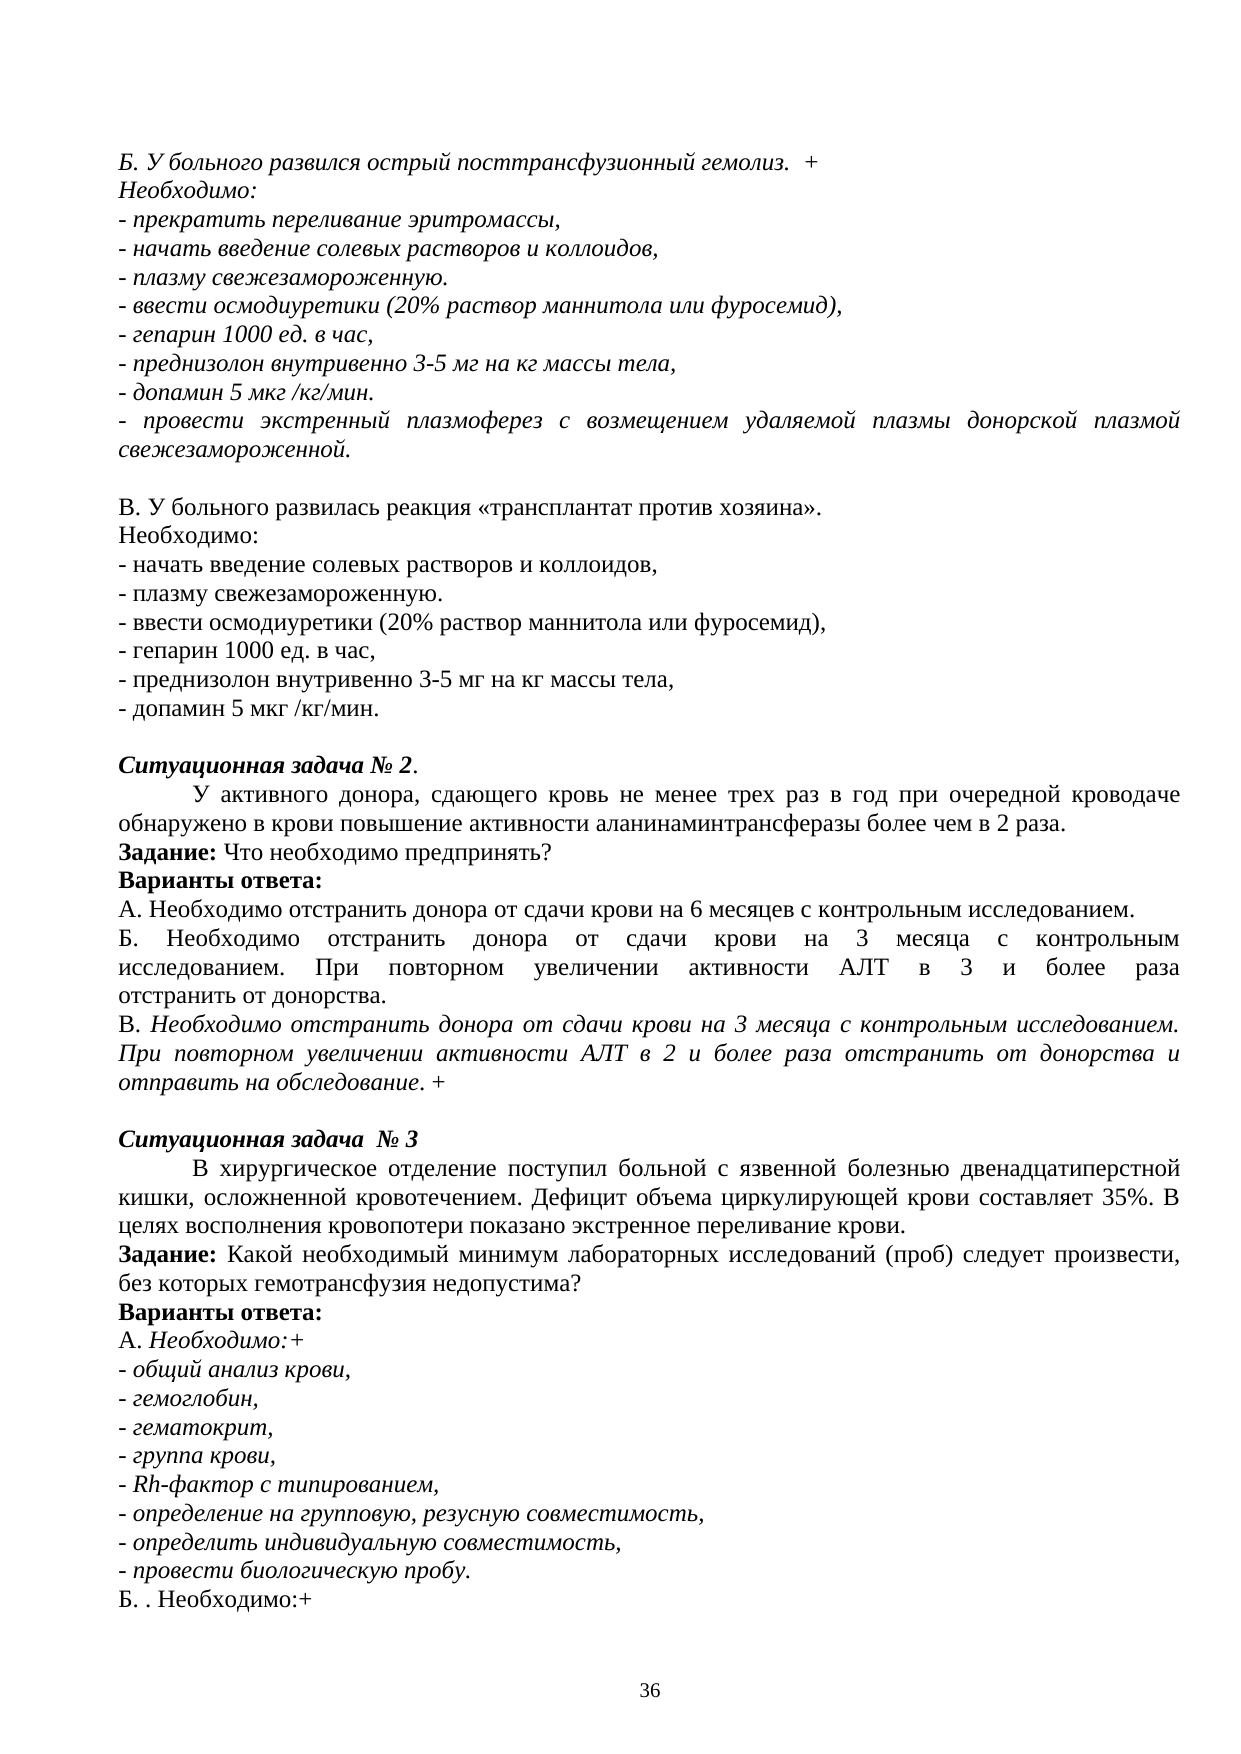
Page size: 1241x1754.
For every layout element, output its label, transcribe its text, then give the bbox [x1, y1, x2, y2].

text - гемоглобин, [118, 1383, 1181, 1412]
text - допамин 5 мкг /кг/мин. [118, 377, 1181, 406]
text Б. У больного развился острый посттрансфузионный гемолиз. + [118, 147, 1181, 176]
text - гепарин 1000 ед. в час, [118, 319, 1181, 348]
text А. Необходимо:+ [118, 1326, 1181, 1354]
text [118, 1527, 1181, 1556]
text - начать введение солевых растворов и коллоидов, [118, 233, 1181, 262]
text Б. Необходимо отстранить донора от сдачи крови на 3 месяца с контрольным исследованием. При повторном увеличении активности АЛТ в 3 и более раза отстранить от донорства. [118, 923, 1181, 1009]
text Варианты ответа: [118, 866, 1181, 894]
text Необходимо: [118, 176, 1181, 204]
text У активного донора, сдающего кровь не менее трех раз в год при очередной кроводаче обнаружено в крови повышение активности аланинаминтрансферазы более чем в 2 раза. [118, 779, 1181, 837]
text - провести биологическую пробу. [118, 1556, 1181, 1584]
text - гепарин 1000 ед. в час, [118, 636, 1181, 664]
text - гематокрит, [118, 1412, 1181, 1441]
text - Rh-фактор с типированием, [118, 1469, 1181, 1498]
text - преднизолон внутривенно 3-5 мг на кг массы тела, [118, 348, 1181, 377]
text - группа крови, [118, 1441, 1181, 1469]
text В хирургическое отделение поступил больной с язвенной болезнью двенадцатиперстной кишки, осложненной кровотечением. Дефицит объема циркулирующей крови составляет 35%. В целях восполнения кровопотери показано экстренное переливание крови. [118, 1153, 1181, 1239]
text - провести экстренный плазмоферез с возмещением удаляемой плазмы донорской плазмой свежезамороженной. [118, 406, 1181, 463]
text Ситуационная задача № 3 [118, 1124, 1181, 1153]
text - плазму свежезамороженную. [118, 262, 1181, 291]
text В. У больного развилась реакция «трансплантат против хозяина». [118, 492, 1181, 521]
text А. Необходимо отстранить донора от сдачи крови на 6 месяцев с контрольным исследованием. [118, 894, 1181, 923]
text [118, 1498, 1181, 1527]
text - допамин 5 мкг /кг/мин. [118, 693, 1181, 722]
text - преднизолон внутривенно 3-5 мг на кг массы тела, [118, 664, 1181, 693]
text - начать введение солевых растворов и коллоидов, [118, 549, 1181, 578]
text Б. . Необходимо:+ [118, 1584, 1181, 1613]
text - плазму свежезамороженную. [118, 578, 1181, 607]
text - прекратить переливание эритромассы, [118, 204, 1181, 233]
text - ввести осмодиуретики (20% раствор маннитола или фуросемид), [118, 291, 1181, 319]
text Задание: Какой необходимый минимум лабораторных исследований (проб) следует произвести, без которых гемотрансфузия недопустима? [118, 1239, 1181, 1297]
text - общий анализ крови, [118, 1354, 1181, 1383]
text В. Необходимо отстранить донора от сдачи крови на 3 месяца с контрольным исследованием. При повторном увеличении активности АЛТ в 2 и более раза отстранить от донорства и отправить на обследование. + [118, 1009, 1181, 1096]
text Ситуационная задача № 2. [118, 751, 1181, 779]
text Варианты ответа: [118, 1297, 1181, 1326]
text Задание: Что необходимо предпринять? [118, 837, 1181, 866]
text - ввести осмодиуретики (20% раствор маннитола или фуросемид), [118, 607, 1181, 636]
text Необходимо: [118, 521, 1181, 549]
